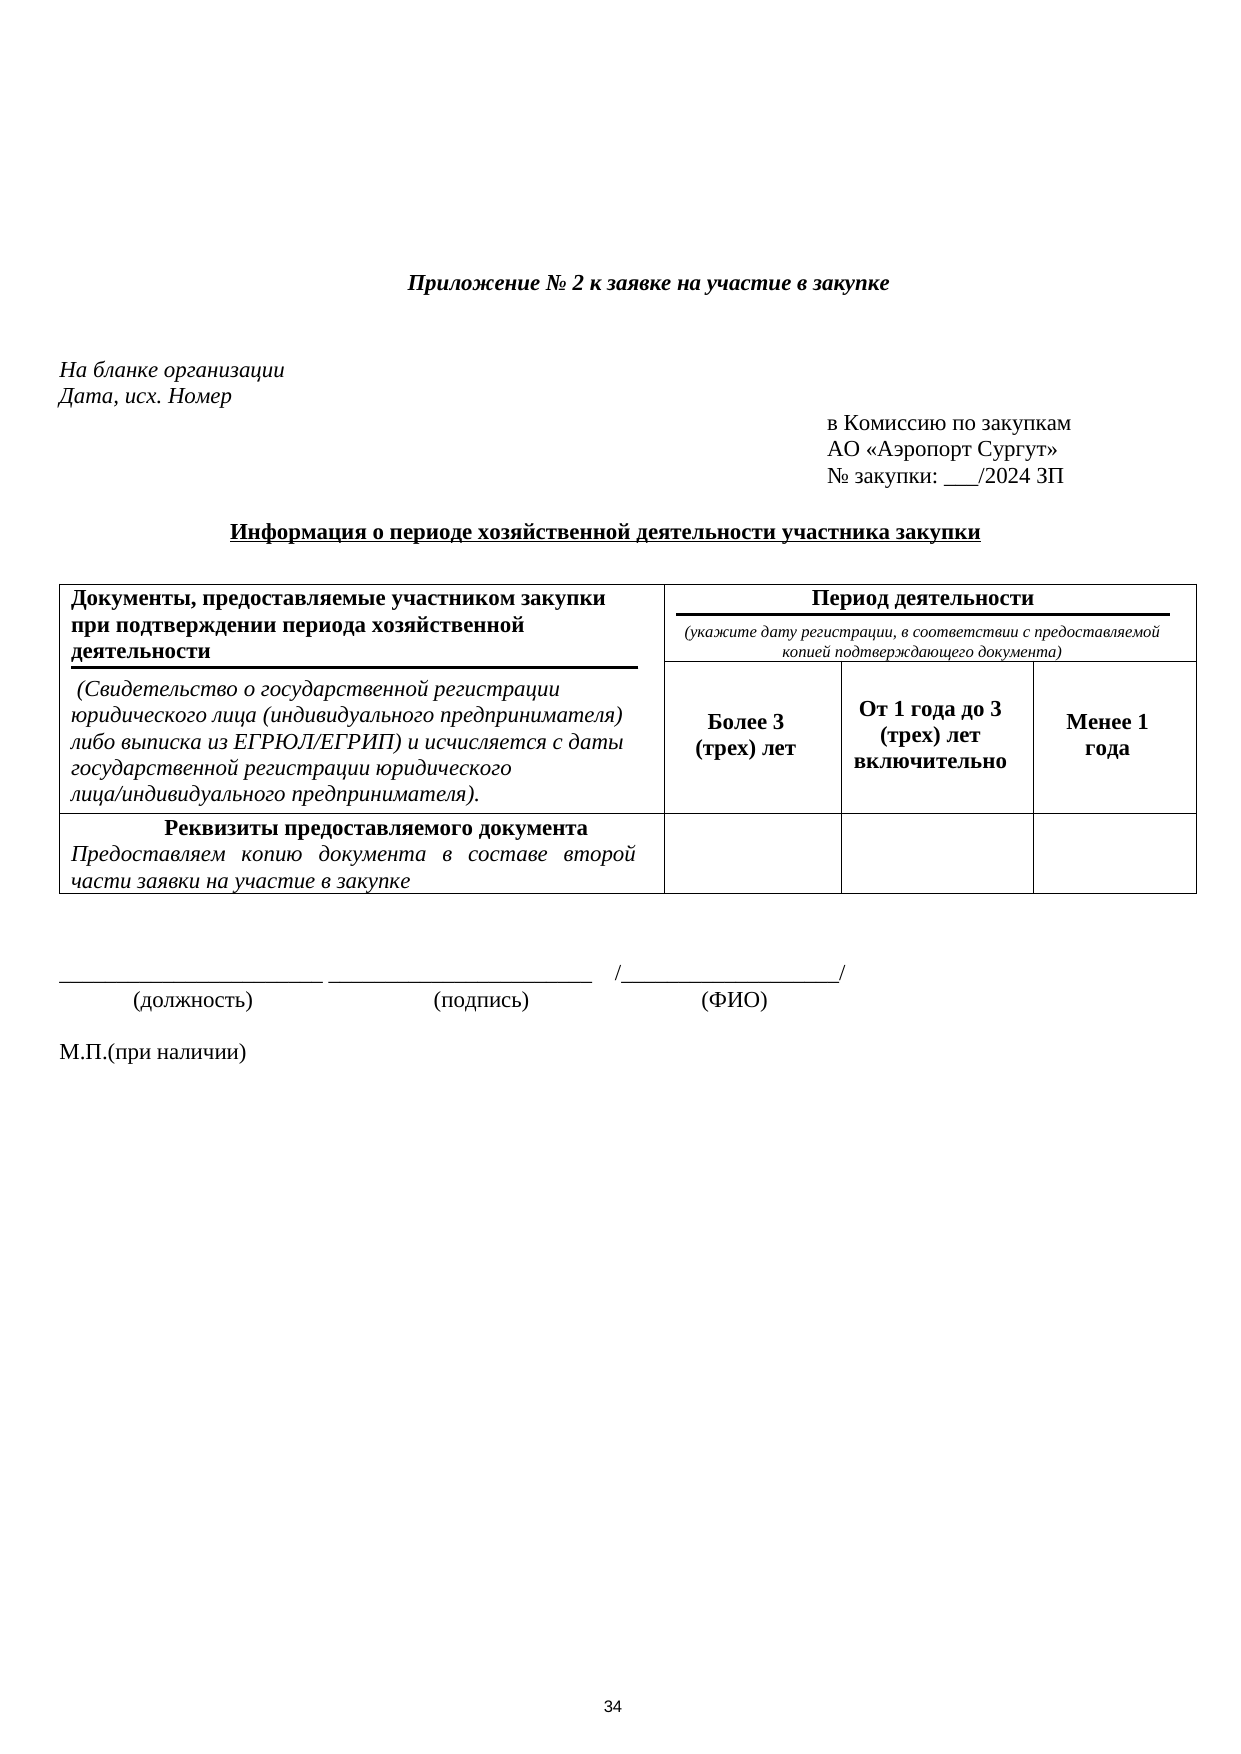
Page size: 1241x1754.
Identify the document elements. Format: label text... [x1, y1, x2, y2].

table_header Документы, предоставляемые участником закупки при подтверждении периода хозяйственной деятельности (Свидетельство о государственной регистрации юридического лица (индивидуального предпринимателя) либо выписка из ЕГРЮЛ/ЕГРИП) и исчисляется с даты государственной регистрации юридического лица/индивидуального предпринимателя). [60, 585, 664, 813]
table_header Период деятельности (укажите дату регистрации, в соответствии с предоставляемой копией подтверждающего документа) [665, 585, 1196, 661]
table_cell От 1 года до 3 (трех) лет включительно [842, 662, 1033, 813]
table_cell Более 3 (трех) лет [665, 662, 841, 813]
table_cell [665, 814, 841, 893]
text На бланке организации [59, 356, 1167, 383]
text АО «Аэропорт Сургут» [827, 435, 1167, 462]
text _______________________ _______________________ /___________________/ [59, 959, 1167, 986]
text Дата, исх. Номер [59, 383, 1167, 409]
table_cell [1034, 814, 1196, 893]
text (должность) (подпись) (ФИО) [59, 986, 1167, 1012]
text Информация о периоде хозяйственной деятельности участника закупки [59, 518, 1152, 544]
text в Комиссию по закупкам [827, 409, 1167, 435]
text М.П.(при наличии) [59, 1038, 1167, 1065]
text № закупки: ___/2024 ЗП [827, 462, 1167, 488]
table_cell Менее 1 года [1034, 662, 1196, 813]
table_cell Реквизиты предоставляемого документа Предоставляем копию документа в составе второй части заявки на участие в закупке [60, 814, 664, 893]
table_cell [842, 814, 1033, 893]
text Приложение № 2 к заявке на участие в закупке [59, 269, 1167, 296]
